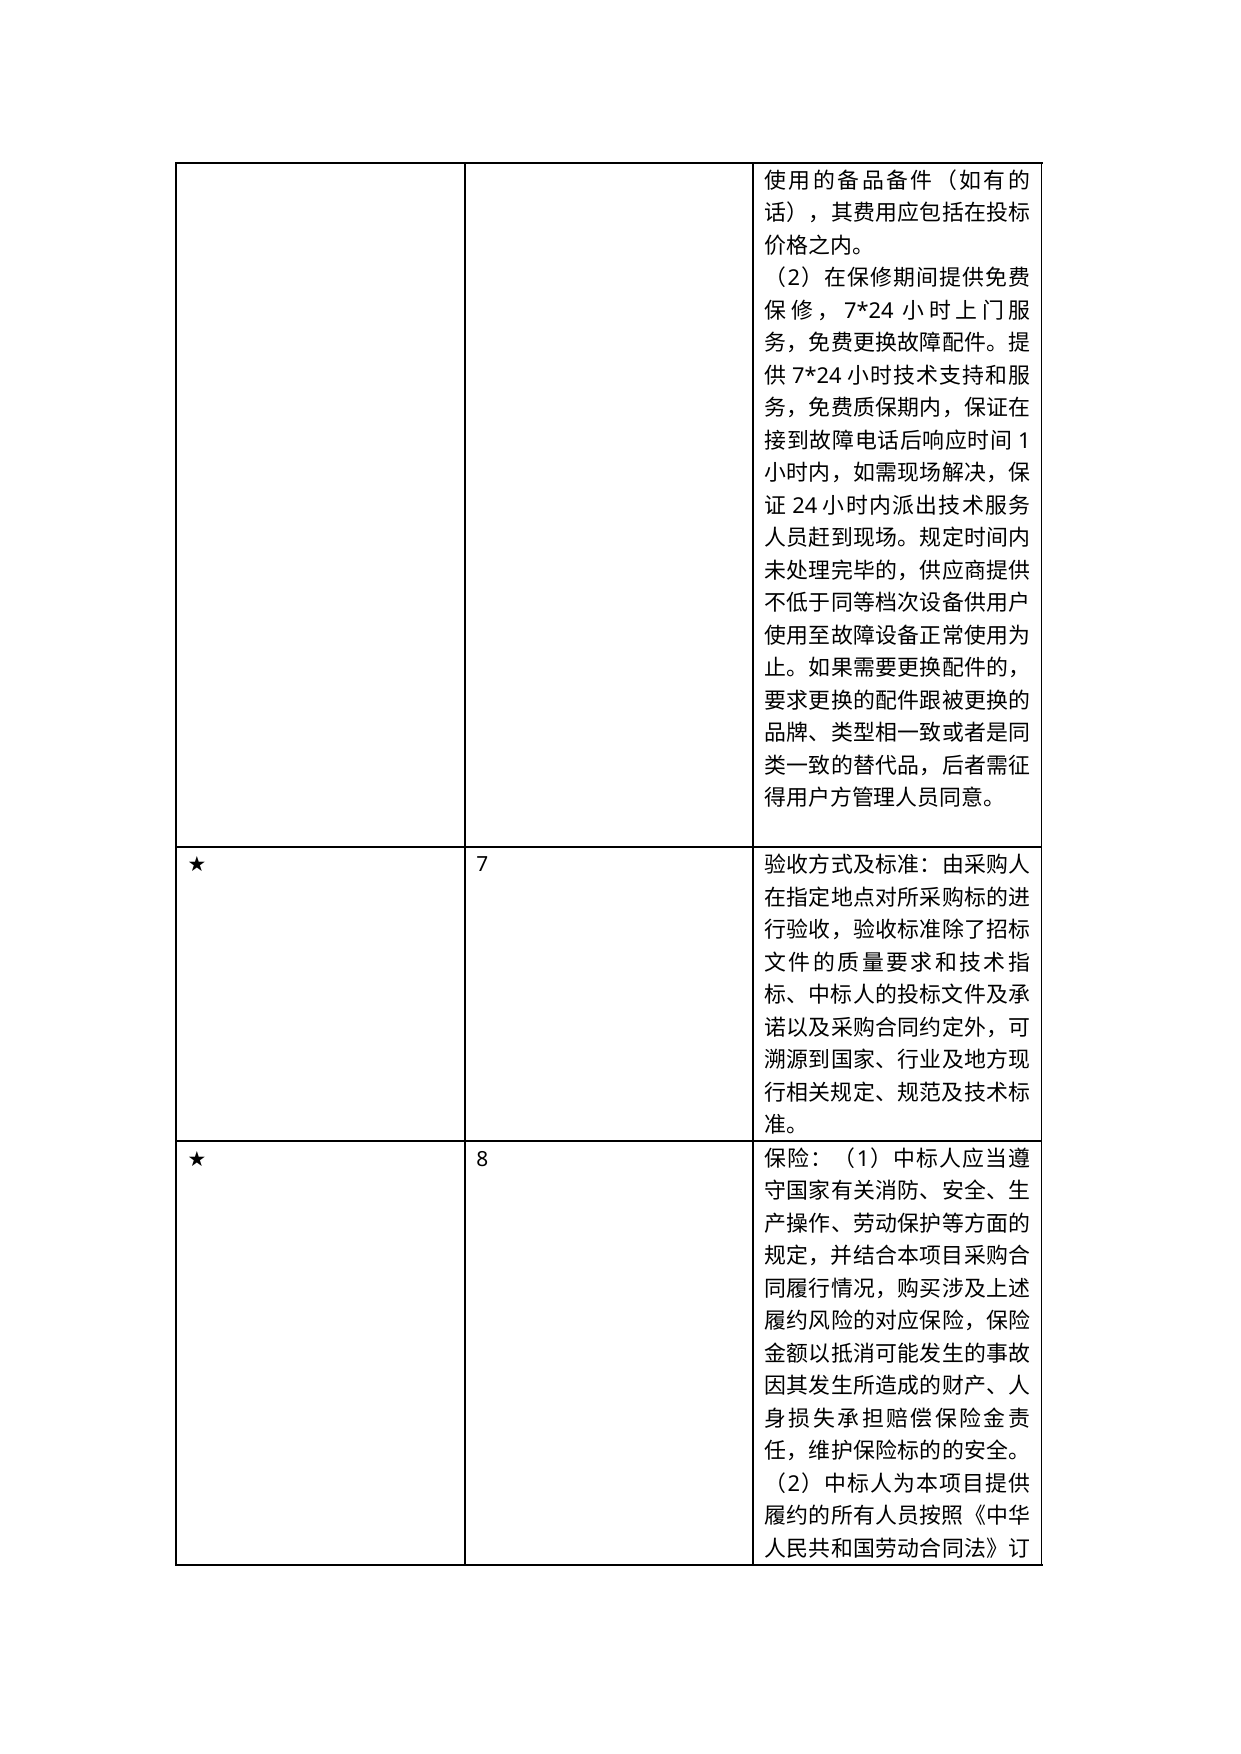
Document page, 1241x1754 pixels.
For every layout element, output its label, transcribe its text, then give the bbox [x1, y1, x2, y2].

table_cell ★ [177, 848, 464, 1140]
table_cell 8 [466, 1142, 752, 1564]
table_cell ★ [177, 1142, 464, 1564]
table_cell 6 [466, 164, 752, 846]
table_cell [754, 1142, 1041, 1564]
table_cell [754, 164, 1041, 846]
table_cell 7 [466, 848, 752, 1140]
table_cell ★ [177, 164, 464, 846]
table_cell 验收方式及标准：由采购人在指定地点对所采购标的进行验收，验收标准除了招标文件的质量要求和技术指标、中标人的投标文件及承诺以及采购合同约定外，可溯源到国家、行业及地方现行相关规定、规范及技术标准。 [754, 848, 1041, 1140]
